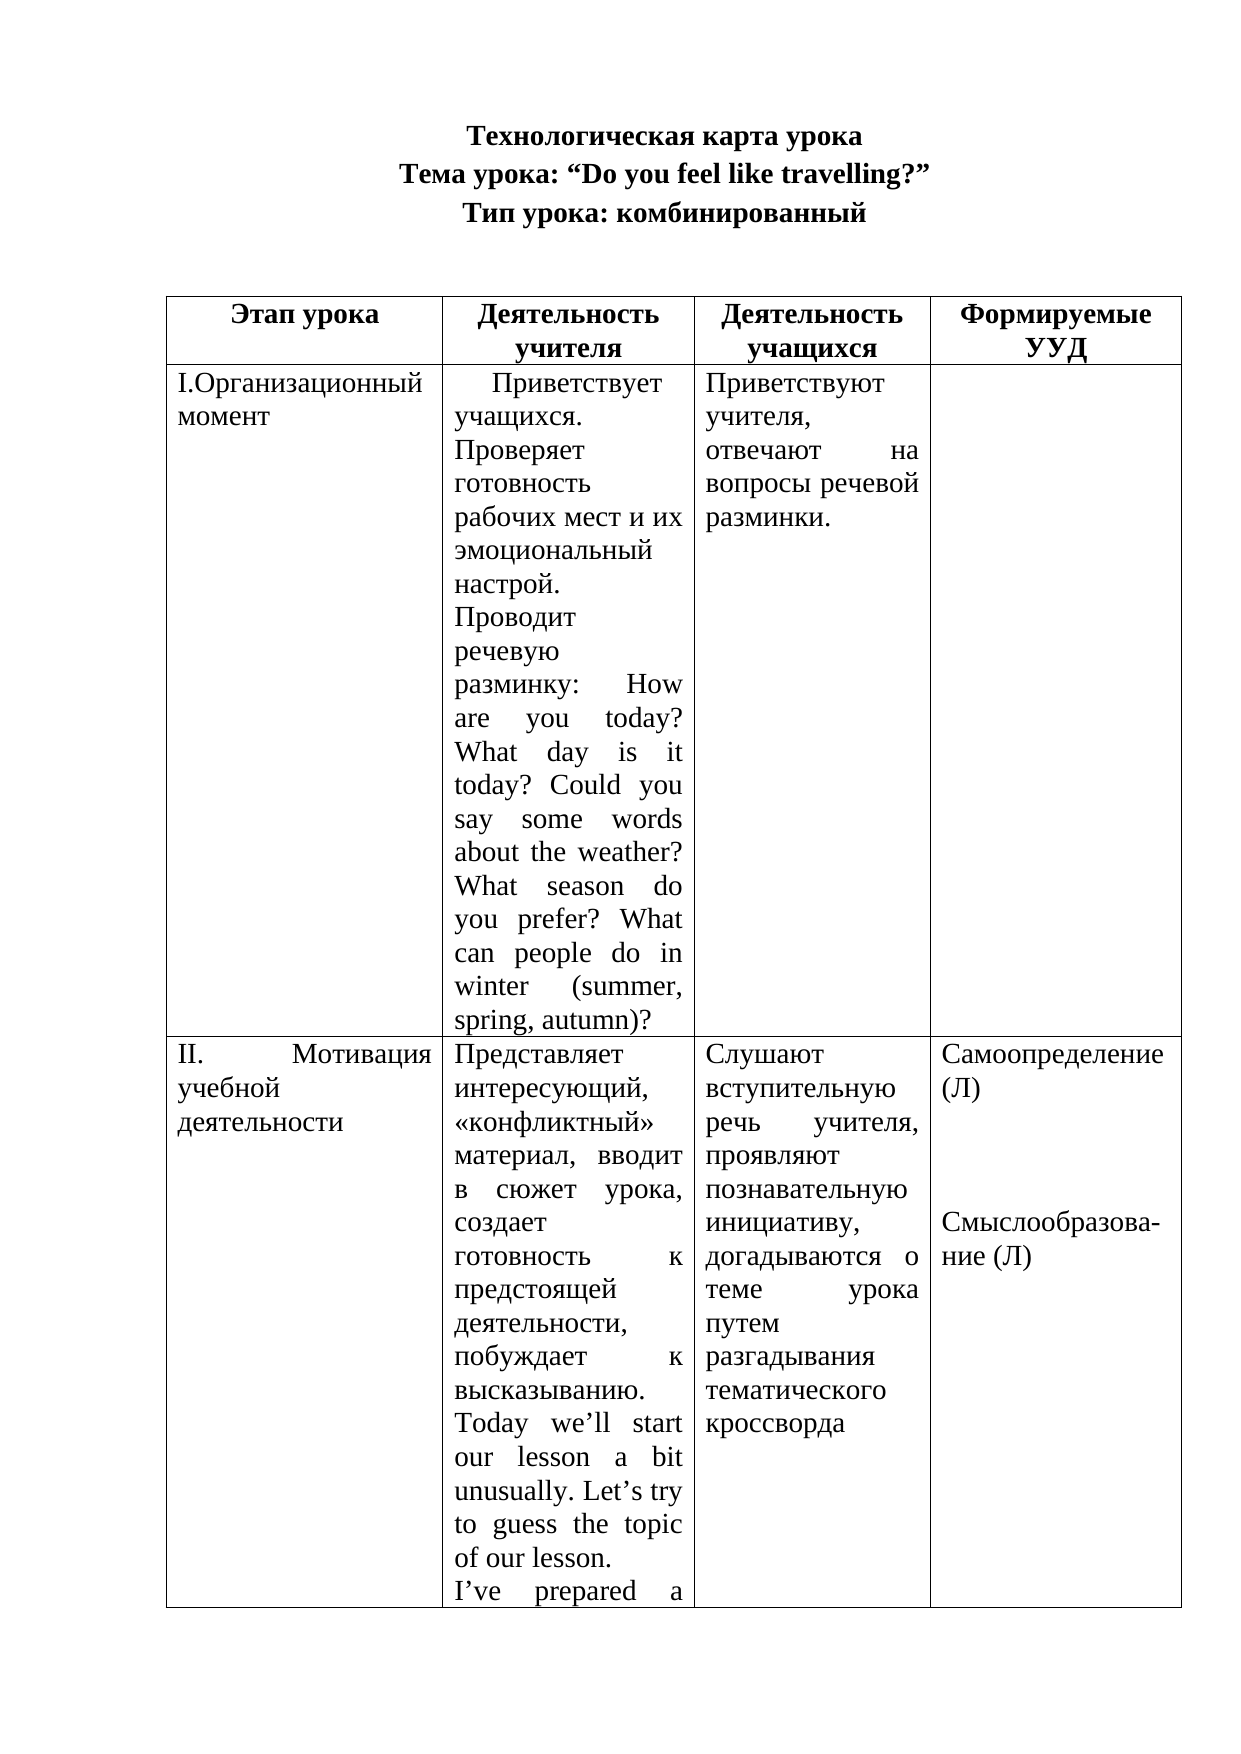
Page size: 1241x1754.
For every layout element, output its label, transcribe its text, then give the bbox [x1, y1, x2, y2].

text Тема урока: “Do you feel like travelling?” [177, 157, 1152, 190]
table_header Формируемые УУД [931, 297, 1181, 364]
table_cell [931, 1037, 1181, 1607]
table_header Деятельность учащихся [695, 297, 930, 364]
text Тип урока: комбинированный [177, 195, 1152, 229]
table_header Этап урока [167, 297, 442, 364]
table_cell Приветствует учащихся. Проверяет готовность рабочих мест и их эмоциональный настрой. Проводит речевую разминку: How are you today? What day is it today? Could you say some words about the weather? What season do you prefer? What can people do in winter (summer, spring, autumn)? [443, 365, 694, 1036]
table_cell Приветствуют учителя, отвечают на вопросы речевой разминки. [695, 365, 930, 1036]
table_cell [695, 1037, 930, 1607]
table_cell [167, 1037, 442, 1607]
table_cell I.Организационный момент [167, 365, 442, 1036]
table_cell [931, 365, 1181, 1036]
table_header Деятельность учителя [443, 297, 694, 364]
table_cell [443, 1037, 694, 1607]
text Технологическая карта урока [177, 118, 1152, 152]
